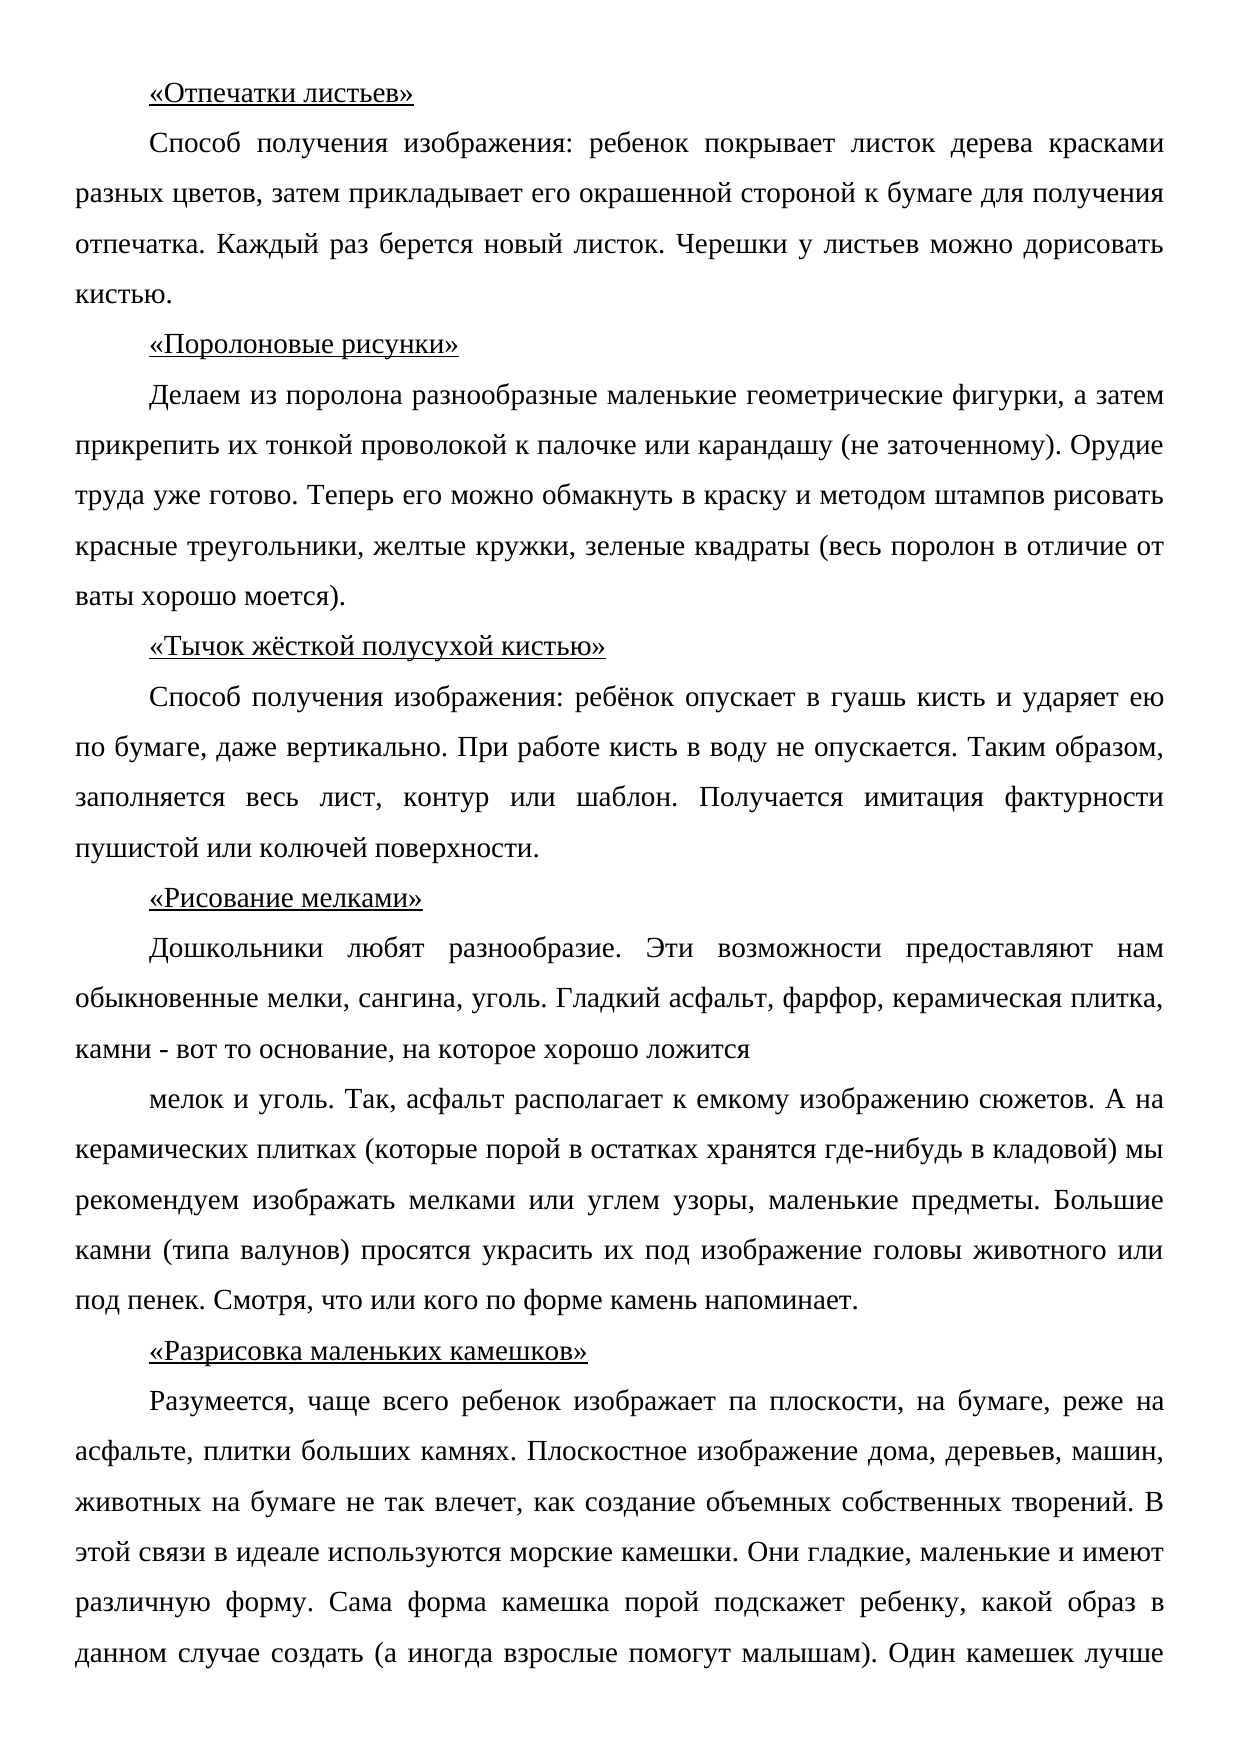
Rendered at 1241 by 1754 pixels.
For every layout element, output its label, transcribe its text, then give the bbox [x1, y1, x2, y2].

text «Поролоновые рисунки» [75, 327, 1165, 360]
text «Разрисовка маленьких камешков» [75, 1333, 1165, 1366]
text Способ получения изображения: ребенок покрывает листок дерева красками разных цветов, затем прикладывает его окрашенной стороной к бумаге для получения отпечатка. Каждый раз берется новый листок. Черешки у листьев можно дорисовать кистью. [75, 125, 1165, 310]
text Дошкольники любят разнообразие. Эти возможности предоставляют нам обыкновенные мелки, сангина, уголь. Гладкий асфальт, фарфор, керамическая плитка, камни - вот то основание, на которое хорошо ложится [75, 930, 1165, 1064]
text Делаем из поролона разнообразные маленькие геометрические фигурки, а затем прикрепить их тонкой проволокой к палочке или карандашу (не заточенному). Орудие труда уже готово. Теперь его можно обмакнуть в краску и методом штампов рисовать красные треугольники, желтые кружки, зеленые квадраты (весь поролон в отличие от ваты хорошо моется). [75, 377, 1165, 612]
text мелок и уголь. Так, асфальт располагает к емкому изображению сюжетов. А на керамических плитках (которые порой в остатках хранятся где-нибудь в кладовой) мы рекомендуем изображать мелками или углем узоры, маленькие предметы. Большие камни (типа валунов) просятся украсить их под изображение головы животного или под пенек. Смотря, что или кого по форме камень напоминает. [75, 1081, 1165, 1316]
text «Тычок жёсткой полусухой кистью» [75, 628, 1165, 662]
text Способ получения изображения: ребёнок опускает в гуашь кисть и ударяет ею по бумаге, даже вертикально. При работе кисть в воду не опускается. Таким образом, заполняется весь лист, контур или шаблон. Получается имитация фактурности пушистой или колючей поверхности. [75, 679, 1165, 863]
text «Отпечатки листьев» [75, 75, 1165, 108]
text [75, 1383, 1165, 1668]
text «Рисование мелками» [75, 880, 1165, 913]
